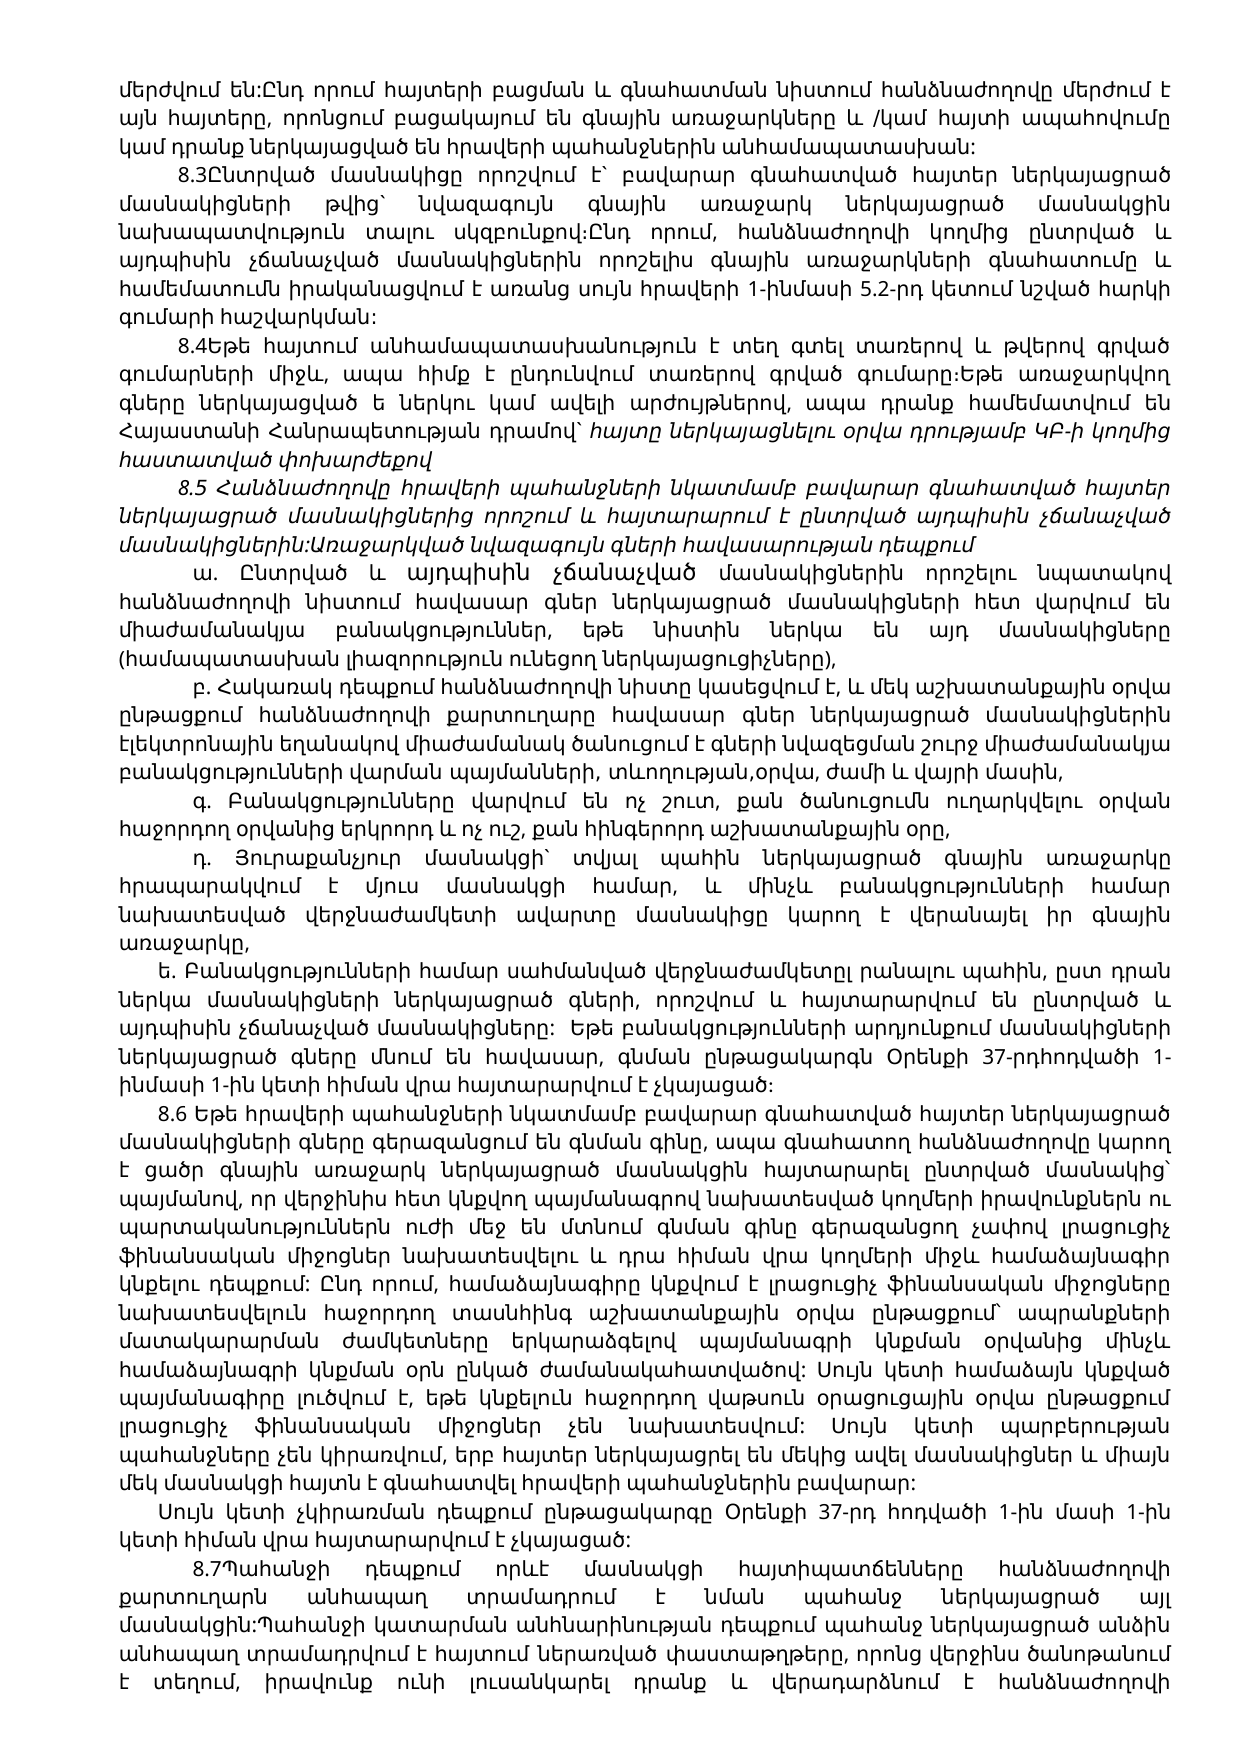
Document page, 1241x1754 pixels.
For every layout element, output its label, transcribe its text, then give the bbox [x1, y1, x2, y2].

text ա. Ընտրված և այդպիսին չճանաչված մասնակիցներին որոշելու նպատակով հանձնաժողովի նիստում հավասար գներ ներկայացրած մասնակիցների հետ վարվում են միաժամանակյա բանակցություններ, եթե նիստին ներկա են այդ մասնակիցները (համապատասխան լիազորություն ունեցող ներկայացուցիչները), [118, 558, 1171, 672]
text 8.5 Հանձնաժողովը հրավերի պահանջների նկատմամբ բավարար գնահատված հայտեր ներկայացրած մասնակիցներից որոշում և հայտարարում է ընտրված այդպիսին չճանաչված մասնակիցներին:Առաջարկված նվազագույն գների հավասարության դեպքում [118, 473, 1171, 558]
text 8.4Եթե հայտում անհամապատասխանություն է տեղ գտել տառերով և թվերով գրված գումարների միջև, ապա հիմք է ընդունվում տառերով գրված գումարը։Եթե առաջարկվող գները ներկայացված ե ներկու կամ ավելի արժույթներով, ապա դրանք համեմատվում են Հայաստանի Հանրապետության դրամով` հայտը ներկայացնելու օրվա դրությամբ ԿԲ-ի կողմից հաստատված փոխարժեքով [118, 331, 1171, 473]
text 8.3Ընտրված մասնակիցը որոշվում է` բավարար գնահատված հայտեր ներկայացրած մասնակիցների թվից` նվազագույն գնային առաջարկ ներկայացրած մասնակցին նախապատվություն տալու սկզբունքով։Ընդ որում, հանձնաժողովի կողմից ընտրված և այդպիսին չճանաչված մասնակիցներին որոշելիս գնային առաջարկների գնահատումը և համեմատումն իրականացվում է առանց սույն հրավերի 1-ինմասի 5.2-րդ կետում նշված հարկի գումարի հաշվարկման: [118, 160, 1171, 331]
text Սույն կետի չկիրառման դեպքում ընթացակարգը Օրենքի 37-րդ հոդվածի 1-ին մասի 1-ին կետի հիման վրա հայտարարվում է չկայացած: [118, 1497, 1171, 1554]
text 8.6 Եթե հրավերի պահանջների նկատմամբ բավարար գնահատված հայտեր ներկայացրած մասնակիցների գները գերազանցում են գնման գինը, ապա գնահատող հանձնաժողովը կարող է ցածր գնային առաջարկ ներկայացրած մասնակցին հայտարարել ընտրված մասնակից՝ պայմանով, որ վերջինիս հետ կնքվող պայմանագրով նախատեսված կողմերի իրավունքներն ու պարտականություններն ուժի մեջ են մտնում գնման գինը գերազանցող չափով լրացուցիչ ֆինանսական միջոցներ նախատեսվելու և դրա հիման վրա կողմերի միջև համաձայնագիր կնքելու դեպքում: Ընդ որում, համաձայնագիրը կնքվում է լրացուցիչ ֆինանսական միջոցները նախատեսվելուն հաջորդող տասնհինգ աշխատանքային օրվա ընթացքում՝ ապրանքների մատակարարման ժամկետները երկարաձգելով պայմանագրի կնքման օրվանից մինչև համաձայնագրի կնքման օրն ընկած ժամանակահատվածով: Սույն կետի համաձայն կնքված պայմանագիրը լուծվում է, եթե կնքելուն հաջորդող վաթսուն օրացուցային օրվա ընթացքում լրացուցիչ ֆինանսական միջոցներ չեն նախատեսվում: Սույն կետի պարբերության պահանջները չեն կիրառվում, երբ հայտեր ներկայացրել են մեկից ավել մասնակիցներ և միայն մեկ մասնակցի հայտն է գնահատվել հրավերի պահանջներին բավարար: [118, 1099, 1171, 1497]
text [118, 1554, 1171, 1696]
text դ. Յուրաքանչյուր մասնակցի` տվյալ պահին ներկայացրած գնային առաջարկը հրապարակվում է մյուս մասնակցի համար, և մինչև բանակցությունների համար նախատեսված վերջնաժամկետի ավարտը մասնակիցը կարող է վերանայել իր գնային առաջարկը, [118, 843, 1171, 957]
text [118, 75, 1171, 160]
text ե. Բանակցությունների համար սահմանված վերջնաժամկետըլ րանալու պահին, ըստ դրան ներկա մասնակիցների ներկայացրած գների, որոշվում և հայտարարվում են ընտրված և այդպիսին չճանաչված մասնակիցները: Եթե բանակցությունների արդյունքում մասնակիցների ներկայացրած գները մնում են հավասար, գնման ընթացակարգն Օրենքի 37-րդհոդվածի 1-ինմասի 1-ին կետի հիման վրա հայտարարվում է չկայացած: [118, 957, 1171, 1099]
text բ. Հակառակ դեպքում հանձնաժողովի նիստը կասեցվում է, և մեկ աշխատանքային օրվա ընթացքում հանձնաժողովի քարտուղարը հավասար գներ ներկայացրած մասնակիցներին էլեկտրոնային եղանակով միաժամանակ ծանուցում է գների նվազեցման շուրջ միաժամանակյա բանակցությունների վարման պայմանների, տևողության,օրվա, ժամի և վայրի մասին, [118, 672, 1171, 786]
text գ. Բանակցությունները վարվում են ոչ շուտ, քան ծանուցումն ուղարկվելու օրվան հաջորդող օրվանից երկրորդ և ոչ ուշ, քան հինգերորդ աշխատանքային օրը, [118, 786, 1171, 843]
